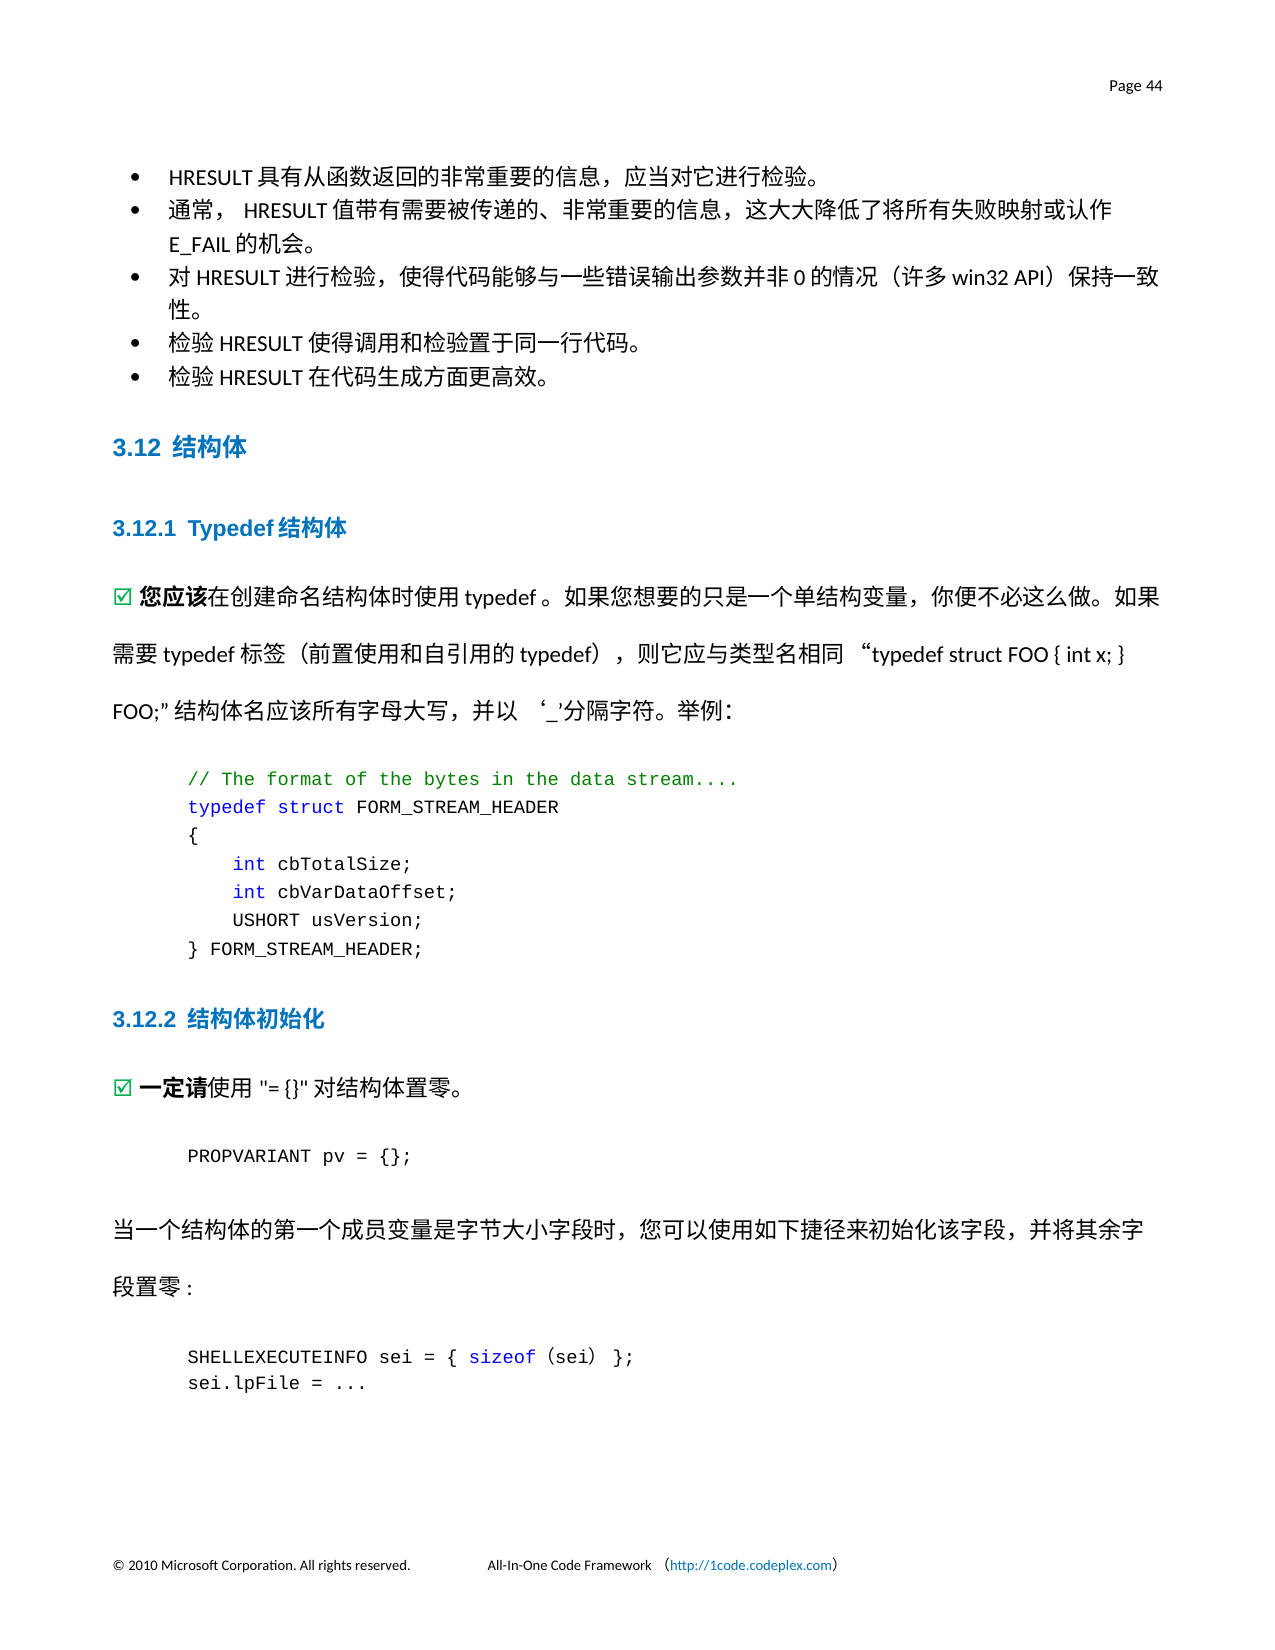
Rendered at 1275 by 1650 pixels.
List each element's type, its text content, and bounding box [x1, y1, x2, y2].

list 通常， HRESULT 值带有需要被传递的、非常重要的信息，这大大降低了将所有失败映射或认作E_FAIL的机会。 [131, 192, 1162, 259]
list HRESULT具有从函数返回的非常重要的信息，应当对它进行检验。 [131, 159, 1162, 192]
text 您应该在创建命名结构体时使用typedef 。如果您想要的只是一个单结构变量，你便不必这么做。如果需要typedef 标签（前置使用和自引用的typedef），则它应与类型名相同 “typedef struct FOO { int x; } FOO;” 结构体名应该所有字母大写，并以 ‘_’分隔字符。举例： [112, 568, 1162, 738]
text SHELLEXECUTEINFO sei = { sizeof（sei） }; [187, 1342, 1162, 1370]
text { [187, 823, 1162, 851]
text int cbTotalSize; [187, 851, 1162, 879]
text int cbVarDataOffset; [187, 879, 1162, 908]
list 对HRESULT进行检验，使得代码能够与一些错误输出参数并非0的情况（许多win32 API）保持一致性。 [131, 259, 1162, 325]
subtitle 结构体 [112, 417, 1162, 473]
text typedef struct FORM_STREAM_HEADER [187, 794, 1162, 823]
subtitle Typedef结构体 [112, 498, 1162, 555]
list 检验HRESULT 在代码生成方面更高效。 [131, 358, 1162, 392]
text USHORT usVersion; [187, 908, 1162, 936]
text sei.lpFile = ... [187, 1370, 1162, 1398]
text } FORM_STREAM_HEADER; [187, 936, 1162, 964]
text 当一个结构体的第一个成员变量是字节大小字段时，您可以使用如下捷径来初始化该字段，并将其余字段置零 : [112, 1200, 1162, 1313]
text 一定请使用 "= {}" 对结构体置零。 [112, 1058, 1162, 1115]
list 检验HRESULT 使得调用和检验置于同一行代码。 [131, 325, 1162, 358]
subtitle 结构体初始化 [112, 989, 1162, 1046]
text PROPVARIANT pv = {}; [112, 1143, 1162, 1172]
text // The format of the bytes in the data stream.... [187, 766, 1162, 794]
